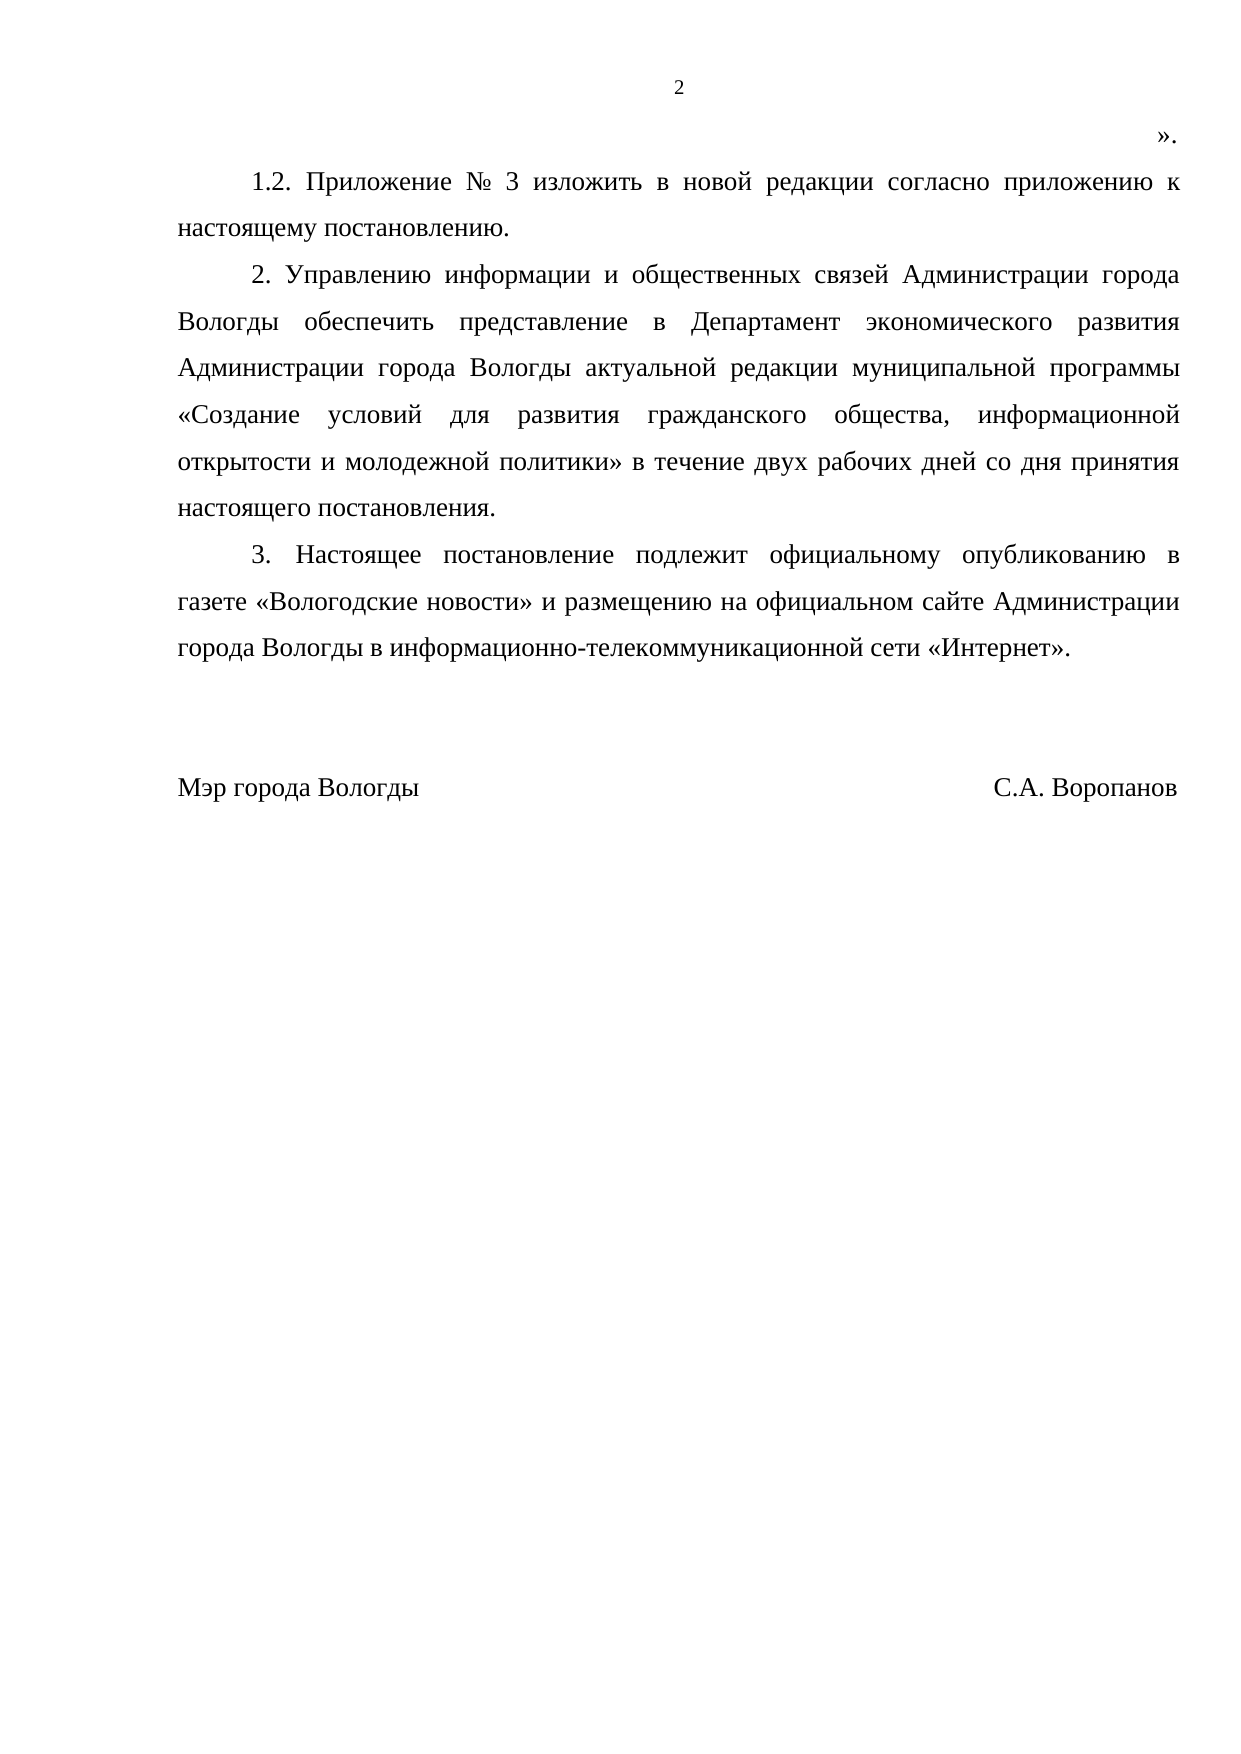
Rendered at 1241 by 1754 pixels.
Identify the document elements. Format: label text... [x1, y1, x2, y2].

text ». [177, 118, 1181, 149]
text Мэр города Вологды С.А. Воропанов [177, 772, 1181, 803]
text 2. Управлению информации и общественных связей Администрации города Вологды обеспечить представление в Департамент экономического развития Администрации города Вологды актуальной редакции муниципальной программы «Создание условий для развития гражданского общества, информационной открытости и молодежной политики» в течение двух рабочих дней со дня принятия настоящего постановления. [177, 258, 1181, 523]
text 1.2. Приложение № 3 изложить в новой редакции согласно приложению к настоящему постановлению. [177, 165, 1181, 243]
text 3. Настоящее постановление подлежит официальному опубликованию в газете «Вологодские новости» и размещению на официальном сайте Администрации города Вологды в информационно-телекоммуникационной сети «Интернет». [177, 538, 1181, 663]
